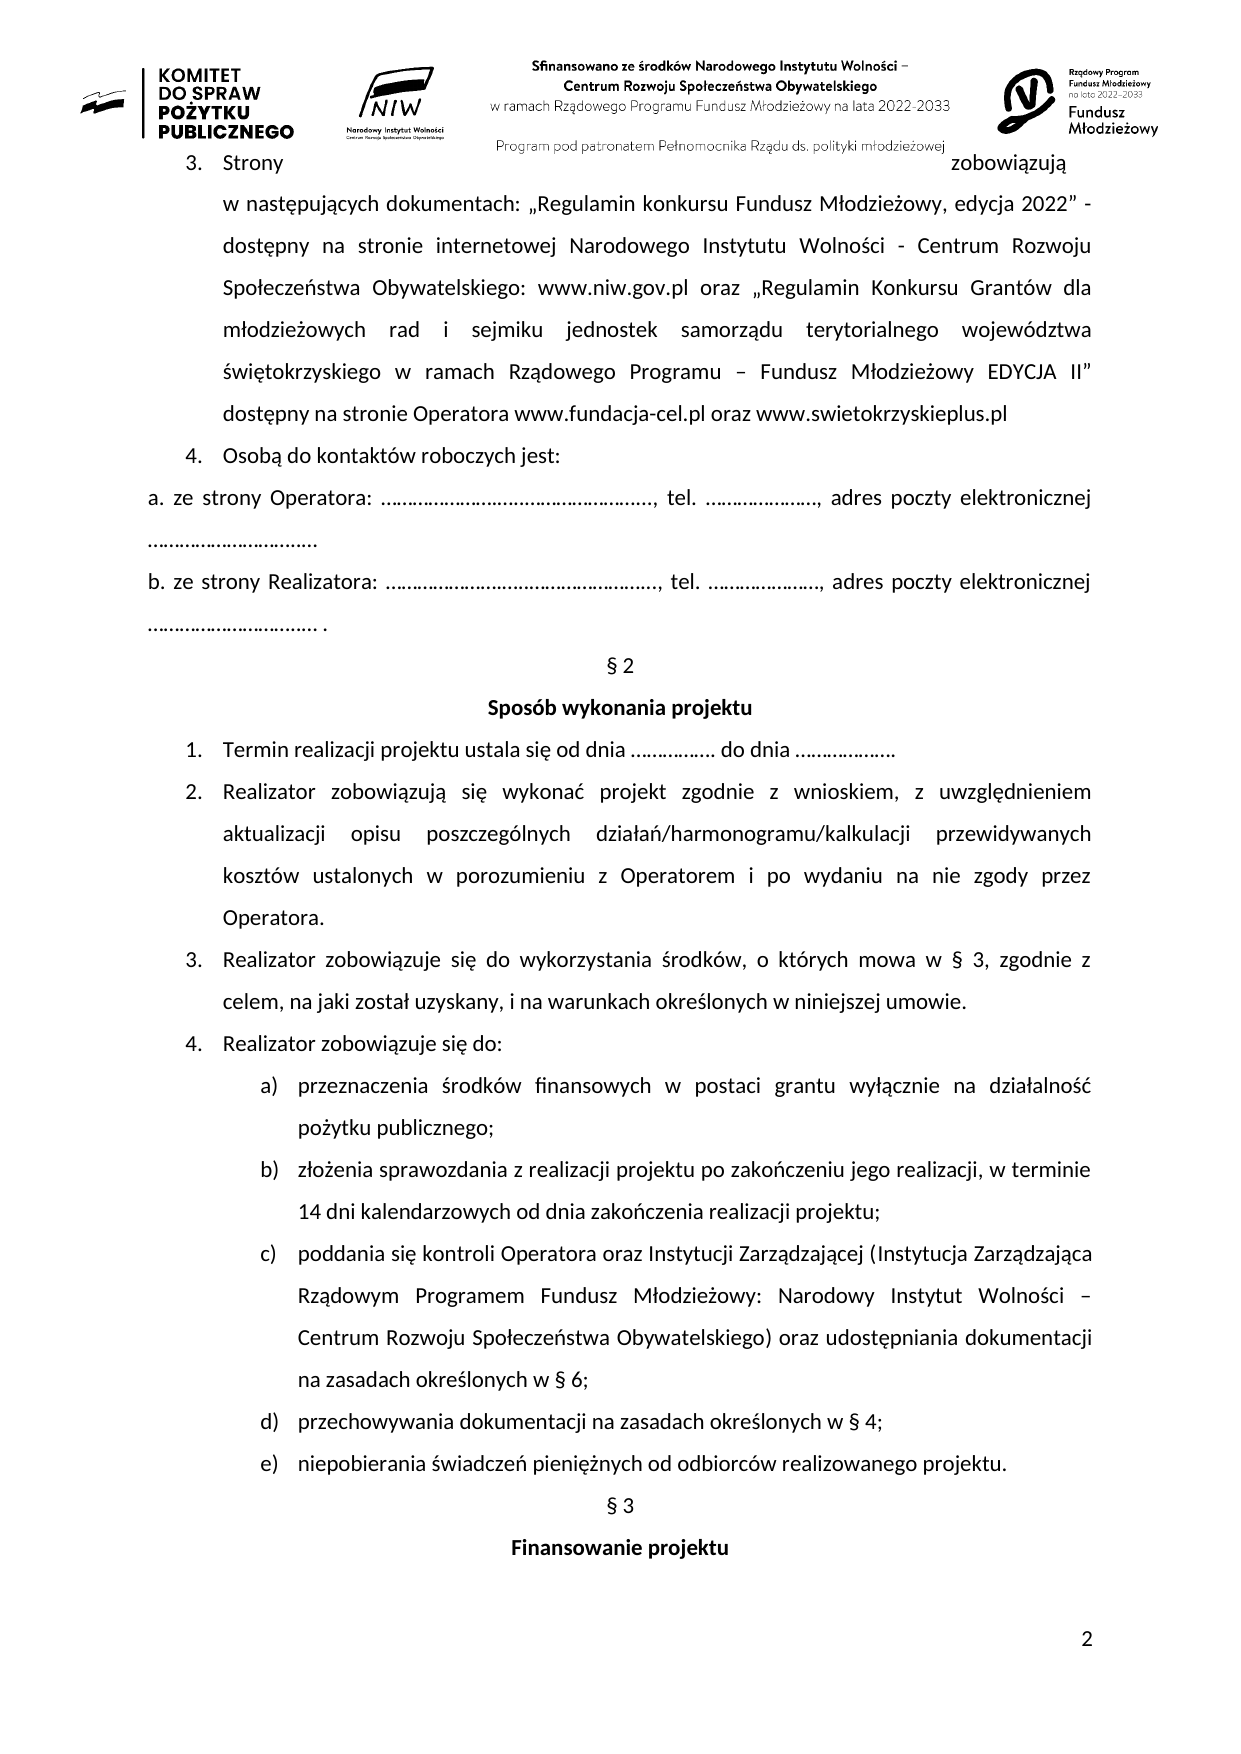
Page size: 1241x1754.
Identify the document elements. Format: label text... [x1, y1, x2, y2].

text § 3 [148, 1491, 1093, 1519]
text § 2 [148, 651, 1093, 679]
text Sposób wykonania projektu [148, 693, 1093, 721]
picture [72, 52, 1166, 160]
list przeznaczenia środków finansowych w postaci grantu wyłącznie na działalność pożytku publicznego; [260, 1071, 1093, 1141]
list Termin realizacji projektu ustala się od dnia ……………. do dnia ………………. [185, 735, 1093, 763]
list poddania się kontroli Operatora oraz Instytucji Zarządzającej (Instytucja Zarządzająca Rządowym Programem Fundusz Młodzieżowy: Narodowy Instytut Wolności – Centrum Rozwoju Społeczeństwa Obywatelskiego) oraz udostępniania dokumentacji na zasadach określonych w § 6; [260, 1239, 1093, 1393]
list Osobą do kontaktów roboczych jest: [185, 441, 1093, 469]
list złożenia sprawozdania z realizacji projektu po zakończeniu jego realizacji, w terminie 14 dni kalendarzowych od dnia zakończenia realizacji projektu; [260, 1155, 1093, 1225]
text b. ze strony Realizatora: ………………….…..…………………..., tel. …………………, adres poczty elektronicznej ………………………..… . [148, 567, 1093, 637]
list przechowywania dokumentacji na zasadach określonych w § 4; [260, 1407, 1093, 1435]
list Realizator zobowiązuje się do: [185, 1029, 1093, 1057]
list Strony zobowiązują się przy realizacji niniejszej umowy przestrzegać postanowień zawartych w następujących dokumentach: „Regulamin konkursu Fundusz Młodzieżowy, edycja 2022” - dostępny na stronie internetowej Narodowego Instytutu Wolności - Centrum Rozwoju Społeczeństwa Obywatelskiego: www.niw.gov.pl oraz „Regulamin Konkursu Grantów dla młodzieżowych rad i sejmiku jednostek samorządu terytorialnego województwa świętokrzyskiego w ramach Rządowego Programu – Fundusz Młodzieżowy EDYCJA II” dostępny na stronie Operatora www.fundacja-cel.pl oraz www.swietokrzyskieplus.pl [185, 148, 1093, 427]
list Realizator zobowiązuje się do wykorzystania środków, o których mowa w § 3, zgodnie z celem, na jaki został uzyskany, i na warunkach określonych w niniejszej umowie. [185, 945, 1093, 1015]
list niepobierania świadczeń pieniężnych od odbiorców realizowanego projektu. [260, 1449, 1093, 1477]
text Finansowanie projektu [148, 1533, 1093, 1561]
text a. ze strony Operatora: ………………….…..…………………..., tel. …………………, adres poczty elektronicznej ………………………..… [148, 483, 1093, 553]
list Realizator zobowiązują się wykonać projekt zgodnie z wnioskiem, z uwzględnieniem aktualizacji opisu poszczególnych działań/harmonogramu/kalkulacji przewidywanych kosztów ustalonych w porozumieniu z Operatorem i po wydaniu na nie zgody przez Operatora. [185, 777, 1093, 931]
